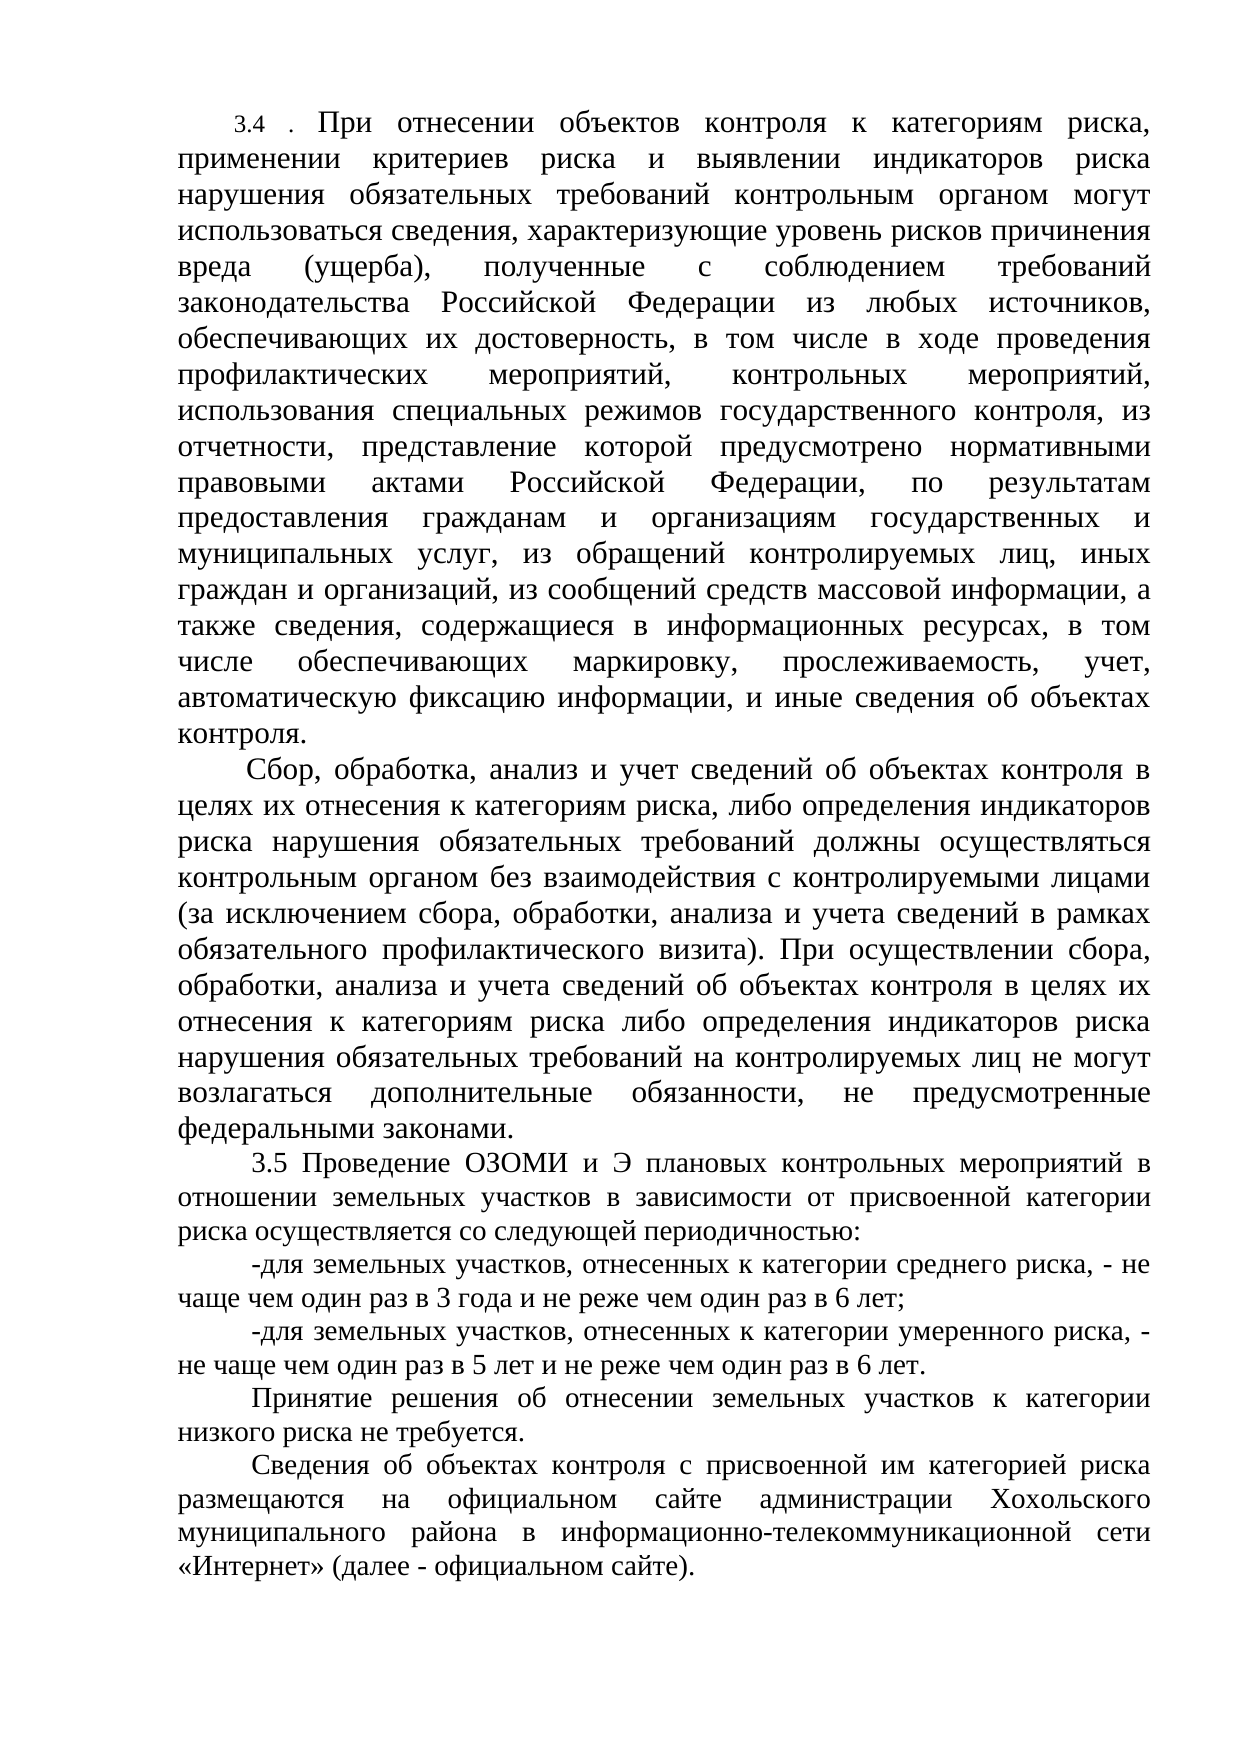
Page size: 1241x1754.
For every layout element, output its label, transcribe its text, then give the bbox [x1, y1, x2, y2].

text -для земельных участков, отнесенных к категории умеренного риска, - не чаще чем один раз в 5 лет и не реже чем один раз в 6 лет. [177, 1313, 1152, 1380]
text -для земельных участков, отнесенных к категории среднего риска, - не чаще чем один раз в 3 года и не реже чем один раз в 6 лет; [177, 1246, 1152, 1313]
text 3.5 Проведение ОЗОМИ и Э плановых контрольных мероприятий в отношении земельных участков в зависимости от присвоенной категории риска осуществляется со следующей периодичностью: [177, 1146, 1152, 1246]
text Сведения об объектах контроля с присвоенной им категорией риска размещаются на официальном сайте администрации Хохольского муниципального района в информационно-телекоммуникационной сети «Интернет» (далее - официальном сайте). [177, 1447, 1152, 1582]
text Сбор, обработка, анализ и учет сведений об объектах контроля в целях их отнесения к категориям риска, либо определения индикаторов риска нарушения обязательных требований должны осуществляться контрольным органом без взаимодействия с контролируемыми лицами (за исключением сбора, обработки, анализа и учета сведений в рамках обязательного профилактического визита). При осуществлении сбора, обработки, анализа и учета сведений об объектах контроля в целях их отнесения к категориям риска либо определения индикаторов риска нарушения обязательных требований на контролируемых лиц не могут возлагаться дополнительные обязанности, не предусмотренные федеральными законами. [177, 750, 1152, 1146]
text 3.4 . При отнесении объектов контроля к категориям риска, применении критериев риска и выявлении индикаторов риска нарушения обязательных требований контрольным органом могут использоваться сведения, характеризующие уровень рисков причинения вреда (ущерба), полученные с соблюдением требований законодательства Российской Федерации из любых источников, обеспечивающих их достоверность, в том числе в ходе проведения профилактических мероприятий, контрольных мероприятий, использования специальных режимов государственного контроля, из отчетности, представление которой предусмотрено нормативными правовыми актами Российской Федерации, по результатам предоставления гражданам и организациям государственных и муниципальных услуг, из обращений контролируемых лиц, иных граждан и организаций, из сообщений средств массовой информации, а также сведения, содержащиеся в информационных ресурсах, в том числе обеспечивающих маркировку, прослеживаемость, учет, автоматическую фиксацию информации, и иные сведения об объектах контроля. [177, 103, 1152, 750]
text Принятие решения об отнесении земельных участков к категории низкого риска не требуется. [177, 1380, 1152, 1447]
